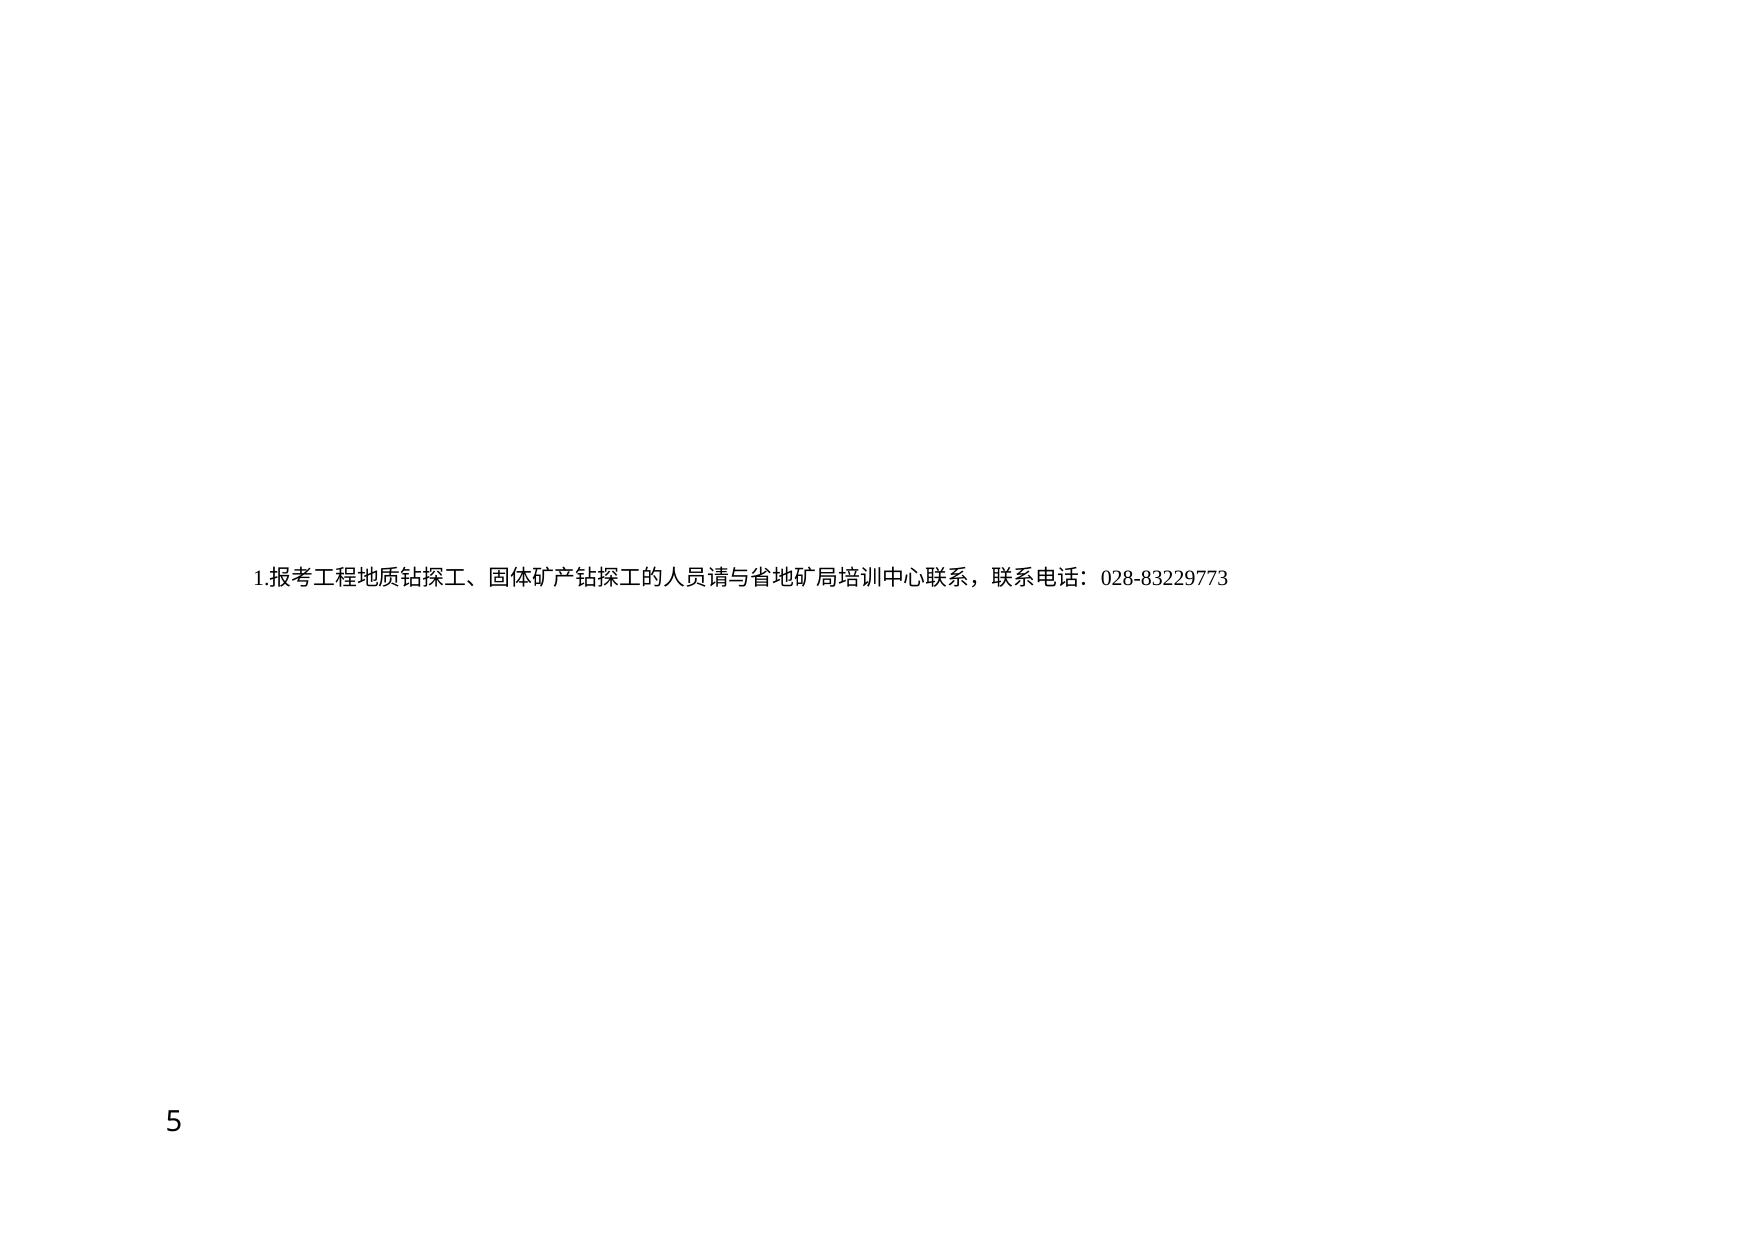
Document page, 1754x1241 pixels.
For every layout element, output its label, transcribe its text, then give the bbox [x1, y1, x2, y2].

text 1.报考工程地质钻探工、固体矿产钻探工的人员请与省地矿局培训中心联系，联系电话：028-83229773 [209, 552, 1588, 594]
